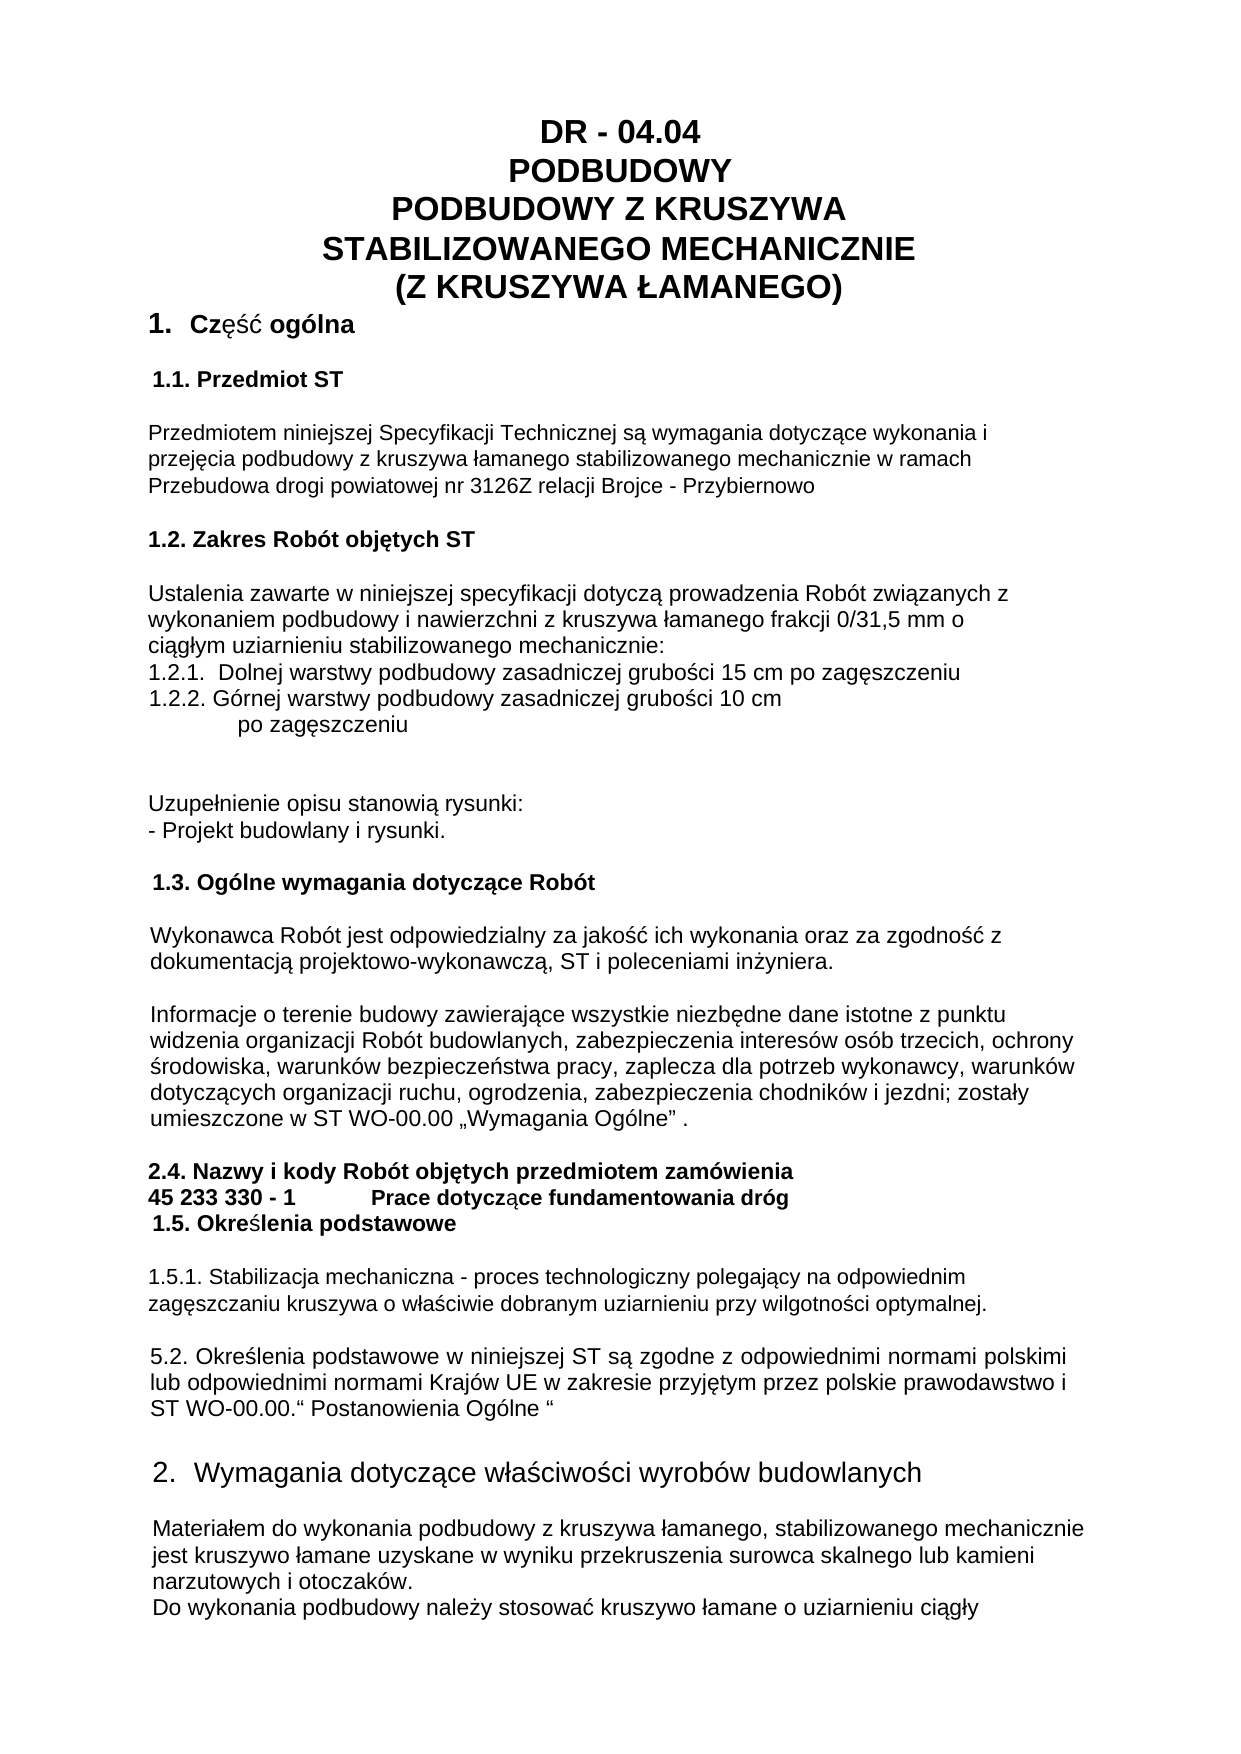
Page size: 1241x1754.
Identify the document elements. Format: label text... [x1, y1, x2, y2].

text DR - 04.04 [148, 112, 1092, 151]
text Materiałem do wykonania podbudowy z kruszywa łamanego, stabilizowanego mechanicznie jest kruszywo łamane uzyskane w wyniku przekruszenia surowca skalnego lub kamieni narzutowych i otoczaków. [152, 1515, 1088, 1594]
text 1.2.2. Górnej warstwy podbudowy zasadniczej grubości 10 cm po zagęszczeniu [149, 685, 786, 737]
text 1.1. Przedmiot ST [152, 366, 1090, 392]
text 1. Część ogólna [148, 306, 1090, 339]
text 5.2. Określenia podstawowe w niniejszej ST są zgodne z odpowiednimi normami polskimi lub odpowiednimi normami Krajów UE w zakresie przyjętym przez polskie prawodawstwo i ST WO-00.00.“ Postanowienia Ogólne “ [150, 1343, 1067, 1422]
text (Z KRUSZYWA ŁAMANEGO) [148, 267, 1090, 306]
text 45 233 330 - 1 Prace dotyczące fundamentowania dróg [148, 1184, 1090, 1210]
text Do wykonania podbudowy należy stosować kruszywo łamane o uziarnieniu ciągły [152, 1594, 1090, 1621]
text 2. Wymagania dotyczące właściwości wyrobów budowlanych [152, 1455, 1090, 1489]
text PODBUDOWY Z KRUSZYWA [148, 189, 1090, 227]
text Uzupełnienie opisu stanowią rysunki: [148, 790, 1090, 817]
text 1.5. Określenia podstawowe [152, 1210, 1090, 1237]
text PODBUDOWY [148, 151, 1092, 189]
text STABILIZOWANEGO MECHANICZNIE [148, 229, 1090, 267]
text Ustalenia zawarte w niniejszej specyfikacji dotyczą prowadzenia Robót związanych z wykonaniem podbudowy i nawierzchni z kruszywa łamanego frakcji 0/31,5 mm o ciągłym uziarnieniu stabilizowanego mechanicznie: [148, 580, 1023, 659]
text - Projekt budowlany i rysunki. [148, 817, 1090, 843]
text 1.3. Ogólne wymagania dotyczące Robót [152, 868, 1090, 895]
text 1.5.1. Stabilizacja mechaniczna - proces technologiczny polegający na odpowiednim zagęszczaniu kruszywa o właściwie dobranym uziarnieniu przy wilgotności optymalnej. [148, 1264, 1023, 1316]
text Wykonawca Robót jest odpowiedzialny za jakość ich wykonania oraz za zgodność z dokumentacją projektowo-wykonawczą, ST i poleceniami inżyniera. [150, 922, 1019, 974]
text 1.2. Zakres Robót objętych ST [148, 526, 1090, 552]
text Informacje o terenie budowy zawierające wszystkie niezbędne dane istotne z punktu widzenia organizacji Robót budowlanych, zabezpieczenia interesów osób trzecich, ochrony środowiska, warunków bezpieczeństwa pracy, zaplecza dla potrzeb wykonawcy, warunków dotyczących organizacji ruchu, ogrodzenia, zabezpieczenia chodników i jezdni; zostały umieszczone w ST WO-00.00 „Wymagania Ogólne” . [150, 1001, 1082, 1132]
text Przedmiotem niniejszej Specyfikacji Technicznej są wymagania dotyczące wykonania i przejęcia podbudowy z kruszywa łamanego stabilizowanego mechanicznie w ramach Przebudowa drogi powiatowej nr 3126Z relacji Brojce - Przybiernowo [148, 419, 1059, 498]
text 2.4. Nazwy i kody Robót objętych przedmiotem zamówienia [148, 1158, 1090, 1184]
text 1.2.1. Dolnej warstwy podbudowy zasadniczej grubości 15 cm po zagęszczeniu [148, 659, 1090, 685]
